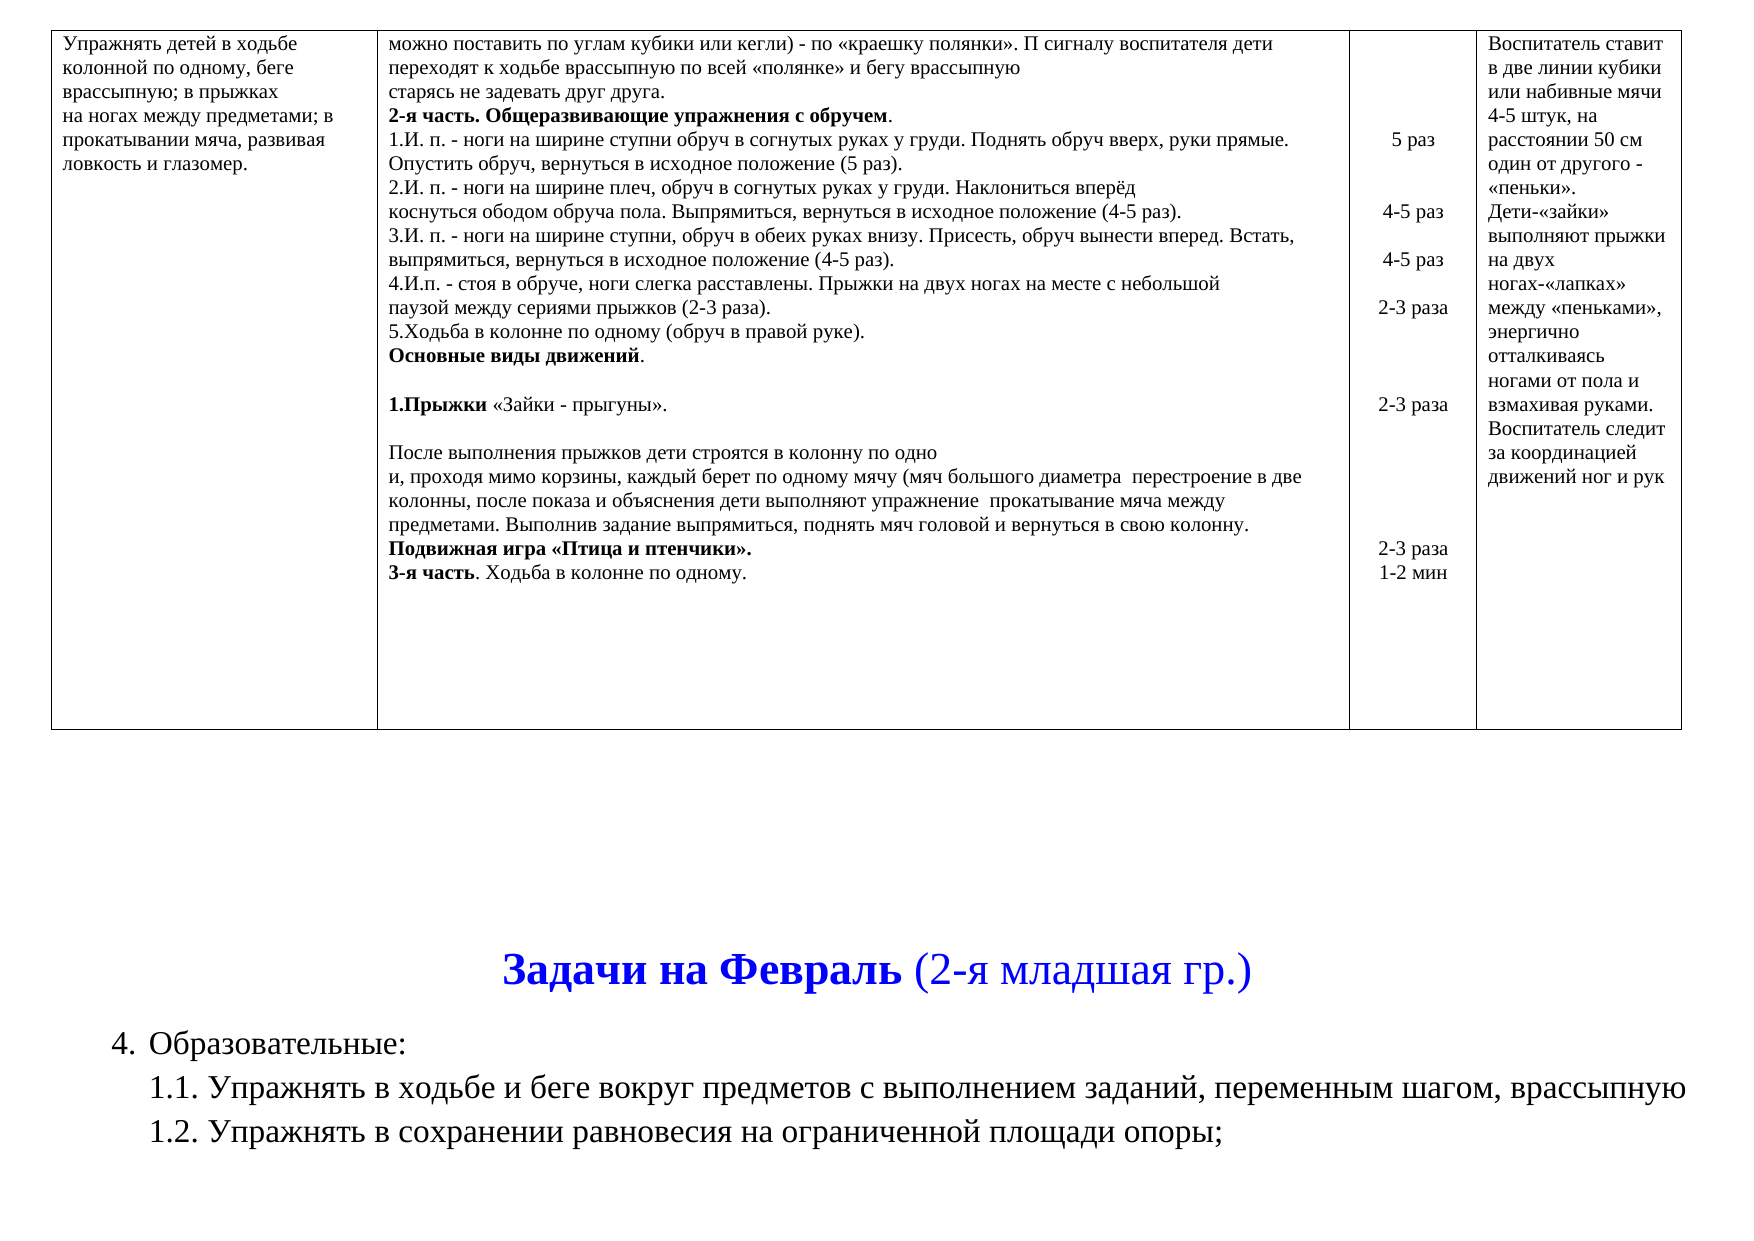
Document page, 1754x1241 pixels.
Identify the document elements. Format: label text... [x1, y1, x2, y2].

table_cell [1350, 31, 1476, 728]
list Образовательные: [111, 1023, 1724, 1061]
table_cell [52, 31, 377, 728]
text Задачи на Февраль (2-я младшая гр.) [29, 942, 1724, 994]
table_cell Воспитатель ставит в две линии кубики или набивные мячи 4-5 штук, на расстоянии 50 см один от другого - «пеньки». Дети-«зайки» выполняют прыжки на двух ногах-«лапках» между «пеньками», энергично отталкиваясь ногами от пола и взмахивая руками. Воспитатель следит за координацией движений ног и рук [1477, 31, 1681, 728]
list 1.1. Упражнять в ходьбе и беге вокруг предметов с выполнением заданий, переменным шагом, врассыпную [149, 1067, 1724, 1105]
list 1.2. Упражнять в сохранении равновесия на ограниченной площади опоры; [149, 1111, 1724, 1149]
